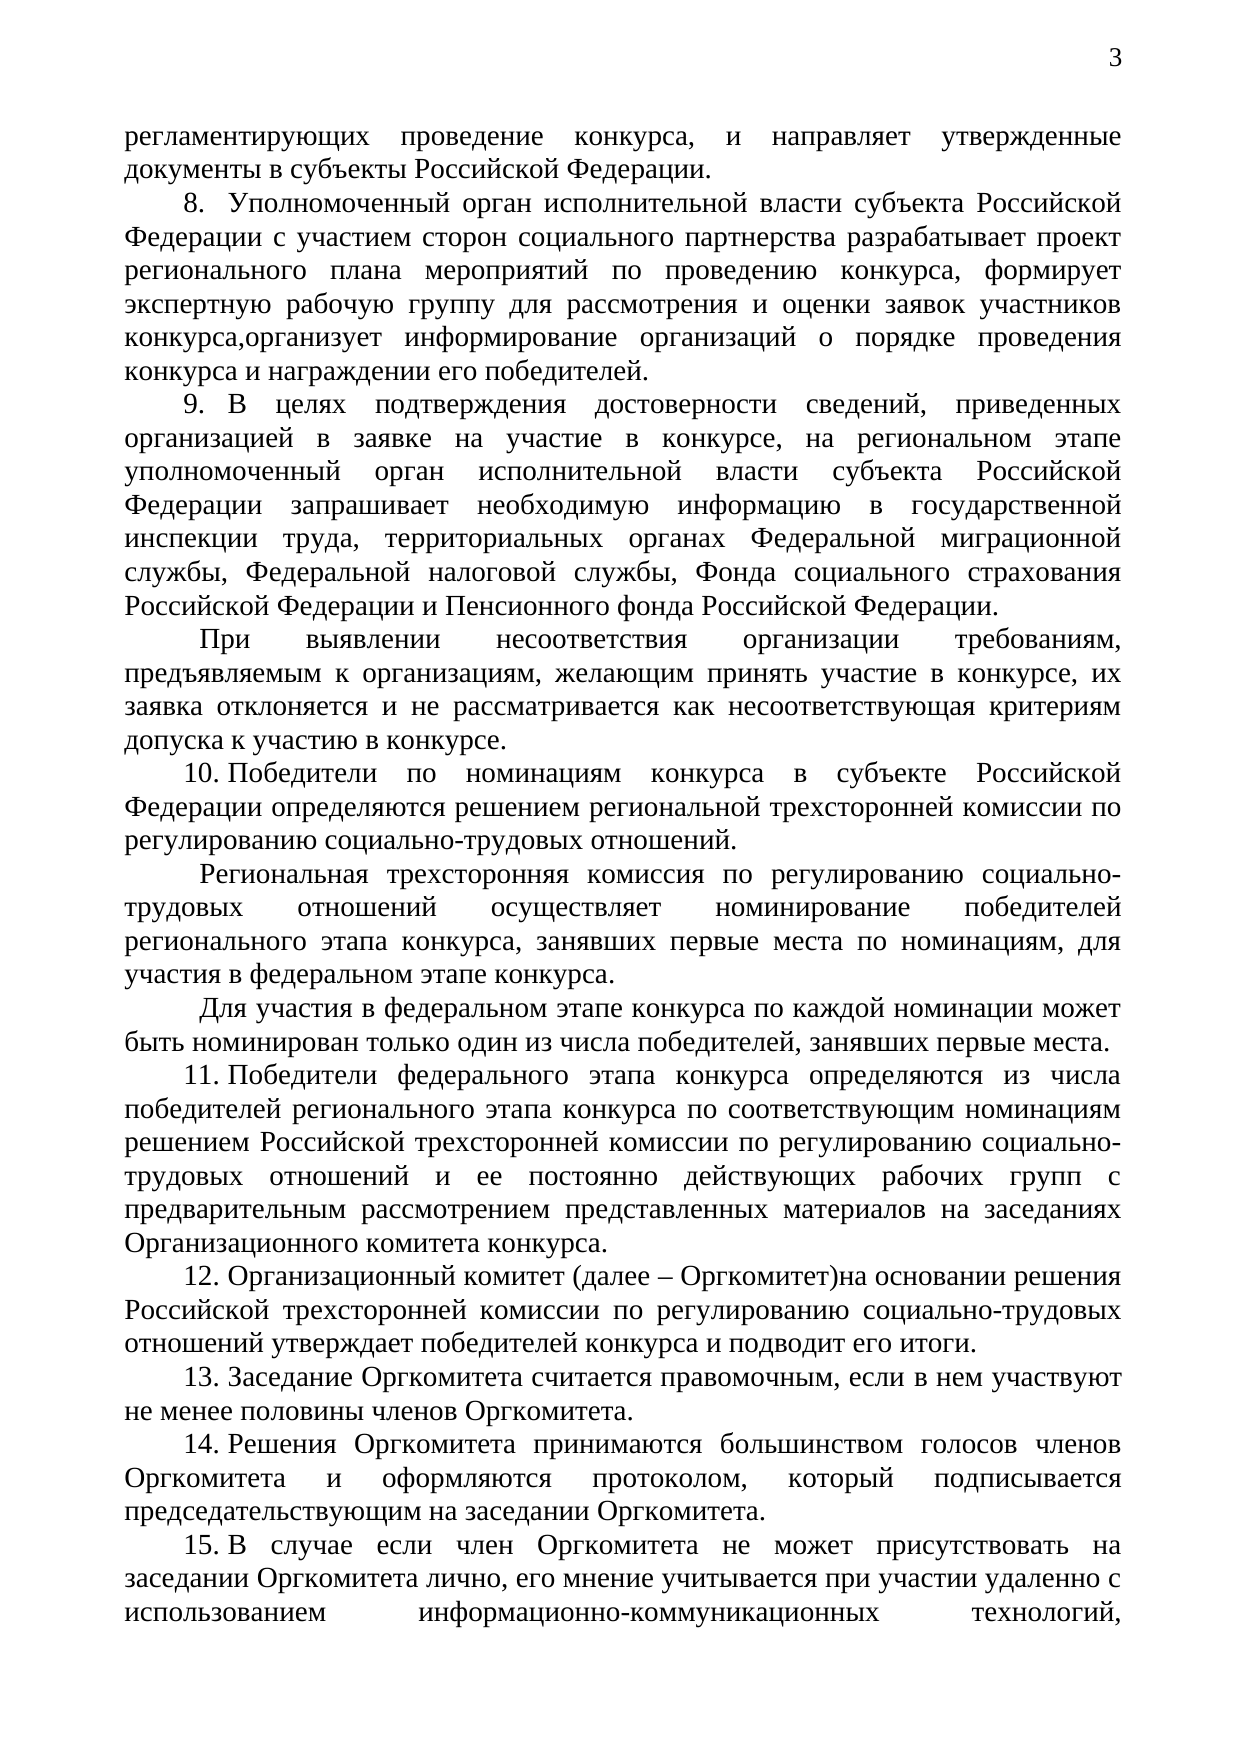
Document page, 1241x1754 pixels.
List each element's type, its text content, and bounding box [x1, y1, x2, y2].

text Для участия в федеральном этапе конкурса по каждой номинации может быть номинирован только один из числа победителей, занявших первые места. [124, 990, 1122, 1057]
list Заседание Оргкомитета считается правомочным, если в нем участвуют не менее половины членов Оргкомитета. [124, 1359, 1122, 1426]
list В целях подтверждения достоверности сведений, приведенных организацией в заявке на участие в конкурсе, на региональном этапе уполномоченный орган исполнительной власти субъекта Российской Федерации запрашивает необходимую информацию в государственной инспекции труда, территориальных органах Федеральной миграционной службы, Федеральной налоговой службы, Фонда социального страхования Российской Федерации и Пенсионного фонда Российской Федерации. [124, 386, 1122, 621]
list Победители по номинациям конкурса в субъекте Российской Федерации определяются решением региональной трехсторонней комиссии по регулированию социально-трудовых отношений. [124, 755, 1122, 856]
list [124, 118, 1122, 185]
list Победители федерального этапа конкурса определяются из числа победителей регионального этапа конкурса по соответствующим номинациям решением Российской трехсторонней комиссии по регулированию социально-трудовых отношений и ее постоянно действующих рабочих групп с предварительным рассмотрением представленных материалов на заседаниях Организационного комитета конкурса. [124, 1057, 1122, 1258]
text Региональная трехсторонняя комиссия по регулированию социально-трудовых отношений осуществляет номинирование победителей регионального этапа конкурса, занявших первые места по номинациям, для участия в федеральном этапе конкурса. [124, 856, 1122, 990]
list Уполномоченный орган исполнительной власти субъекта Российской Федерации с участием сторон социального партнерства разрабатывает проект регионального плана мероприятий по проведению конкурса, формирует экспертную рабочую группу для рассмотрения и оценки заявок участников конкурса,организует информирование организаций о порядке проведения конкурса и награждении его победителей. [124, 185, 1122, 386]
list Решения Оргкомитета принимаются большинством голосов членов Оргкомитета и оформляются протоколом, который подписывается председательствующим на заседании Оргкомитета. [124, 1426, 1122, 1527]
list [124, 1527, 1122, 1627]
list Организационный комитет (далее – Оргкомитет)на основании решения Российской трехсторонней комиссии по регулированию социально-трудовых отношений утверждает победителей конкурса и подводит его итоги. [124, 1258, 1122, 1359]
list При выявлении несоответствия организации требованиям, предъявляемым к организациям, желающим принять участие в конкурсе, их заявка отклоняется и не рассматривается как несоответствующая критериям допуска к участию в конкурсе. [124, 621, 1122, 755]
